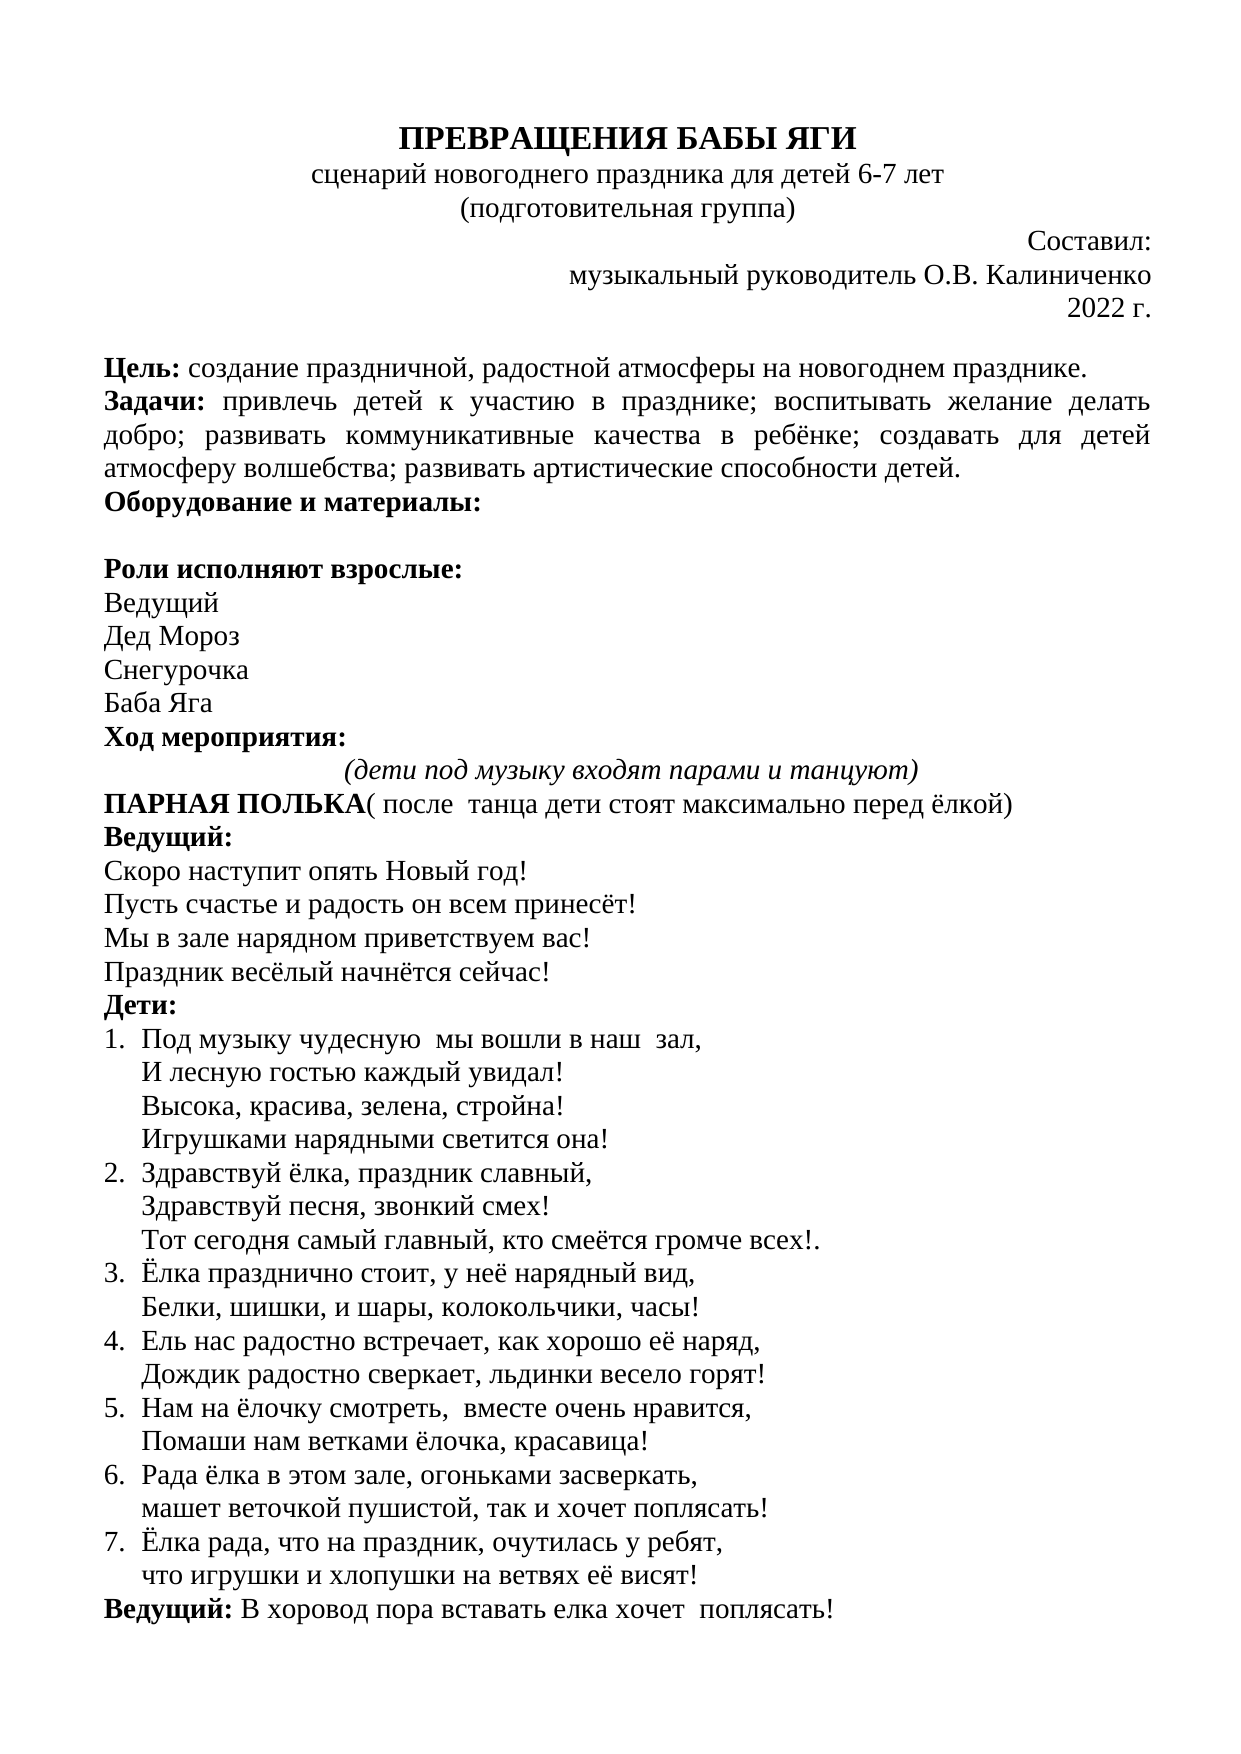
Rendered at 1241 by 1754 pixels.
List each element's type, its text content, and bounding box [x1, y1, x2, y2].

text И лесную гостью каждый увидал! [141, 1054, 1152, 1088]
list Ёлка празднично стоит, у неё нарядный вид, [103, 1256, 1152, 1289]
list Нам на ёлочку смотреть, вместе очень нравится, [103, 1390, 1152, 1423]
text Ведущий: В хоровод пора вставать елка хочет поплясать! [103, 1591, 1152, 1624]
list Ель нас радостно встречает, как хорошо её наряд, [103, 1323, 1152, 1356]
text Ход мероприятия: [103, 719, 1152, 752]
text 2022 г. [103, 291, 1152, 324]
text (подготовительная группа) [103, 190, 1152, 223]
list Под музыку чудесную мы вошли в наш зал, [103, 1021, 1152, 1054]
list Рада ёлка в этом зале, огоньками засверкать, [103, 1457, 1152, 1490]
text Снегурочка Баба Яга [103, 652, 1152, 719]
text Задачи: привлечь детей к участию в празднике; воспитывать желание делать добро; развивать коммуникативные качества в ребёнке; создавать для детей атмосферу волшебства; развивать артистические способности детей. [103, 383, 1152, 484]
text что игрушки и хлопушки на ветвях её висят! [141, 1557, 1152, 1591]
text Дети: [103, 987, 1152, 1021]
text Скоро наступит опять Новый год! [103, 853, 1152, 887]
text Дождик радостно сверкает, льдинки весело горят! [141, 1356, 1152, 1390]
text Тот сегодня самый главный, кто смеётся громче всех!. [141, 1222, 1152, 1256]
text Цель: создание праздничной, радостной атмосферы на новогоднем празднике. [103, 350, 1152, 383]
text ПРЕВРАЩЕНИЯ БАБЫ ЯГИ [103, 118, 1152, 156]
text музыкальный руководитель О.В. Калиниченко [103, 257, 1152, 291]
text Праздник весёлый начнётся сейчас! [103, 954, 1152, 987]
text Ведущий: [103, 819, 1152, 853]
list Ёлка рада, что на праздник, очутилась у ребят, [103, 1524, 1152, 1557]
text Роли исполняют взрослые: Ведущий Дед Мороз [103, 551, 1152, 652]
list Здравствуй ёлка, праздник славный, [103, 1155, 1152, 1188]
text Высока, красива, зелена, стройна! [141, 1088, 1152, 1121]
text машет веточкой пушистой, так и хочет поплясать! [141, 1490, 1152, 1524]
text сценарий новогоднего праздника для детей 6-7 лет [103, 156, 1152, 190]
text Помаши нам ветками ёлочка, красавица! [141, 1423, 1152, 1457]
text Мы в зале нарядном приветствуем вас! [103, 920, 1152, 954]
text ПАРНАЯ ПОЛЬКА( после танца дети стоят максимально перед ёлкой) [103, 786, 1152, 819]
text Игрушками нарядными светится она! [141, 1121, 1152, 1155]
text Здравствуй песня, звонкий смех! [141, 1188, 1152, 1222]
text Пусть счастье и радость он всем принесёт! [103, 887, 1152, 920]
text Оборудование и материалы: [103, 484, 1152, 518]
text (дети под музыку входят парами и танцуют) [103, 752, 1152, 786]
text Составил: [103, 223, 1152, 257]
text Белки, шишки, и шары, колокольчики, часы! [141, 1289, 1152, 1323]
